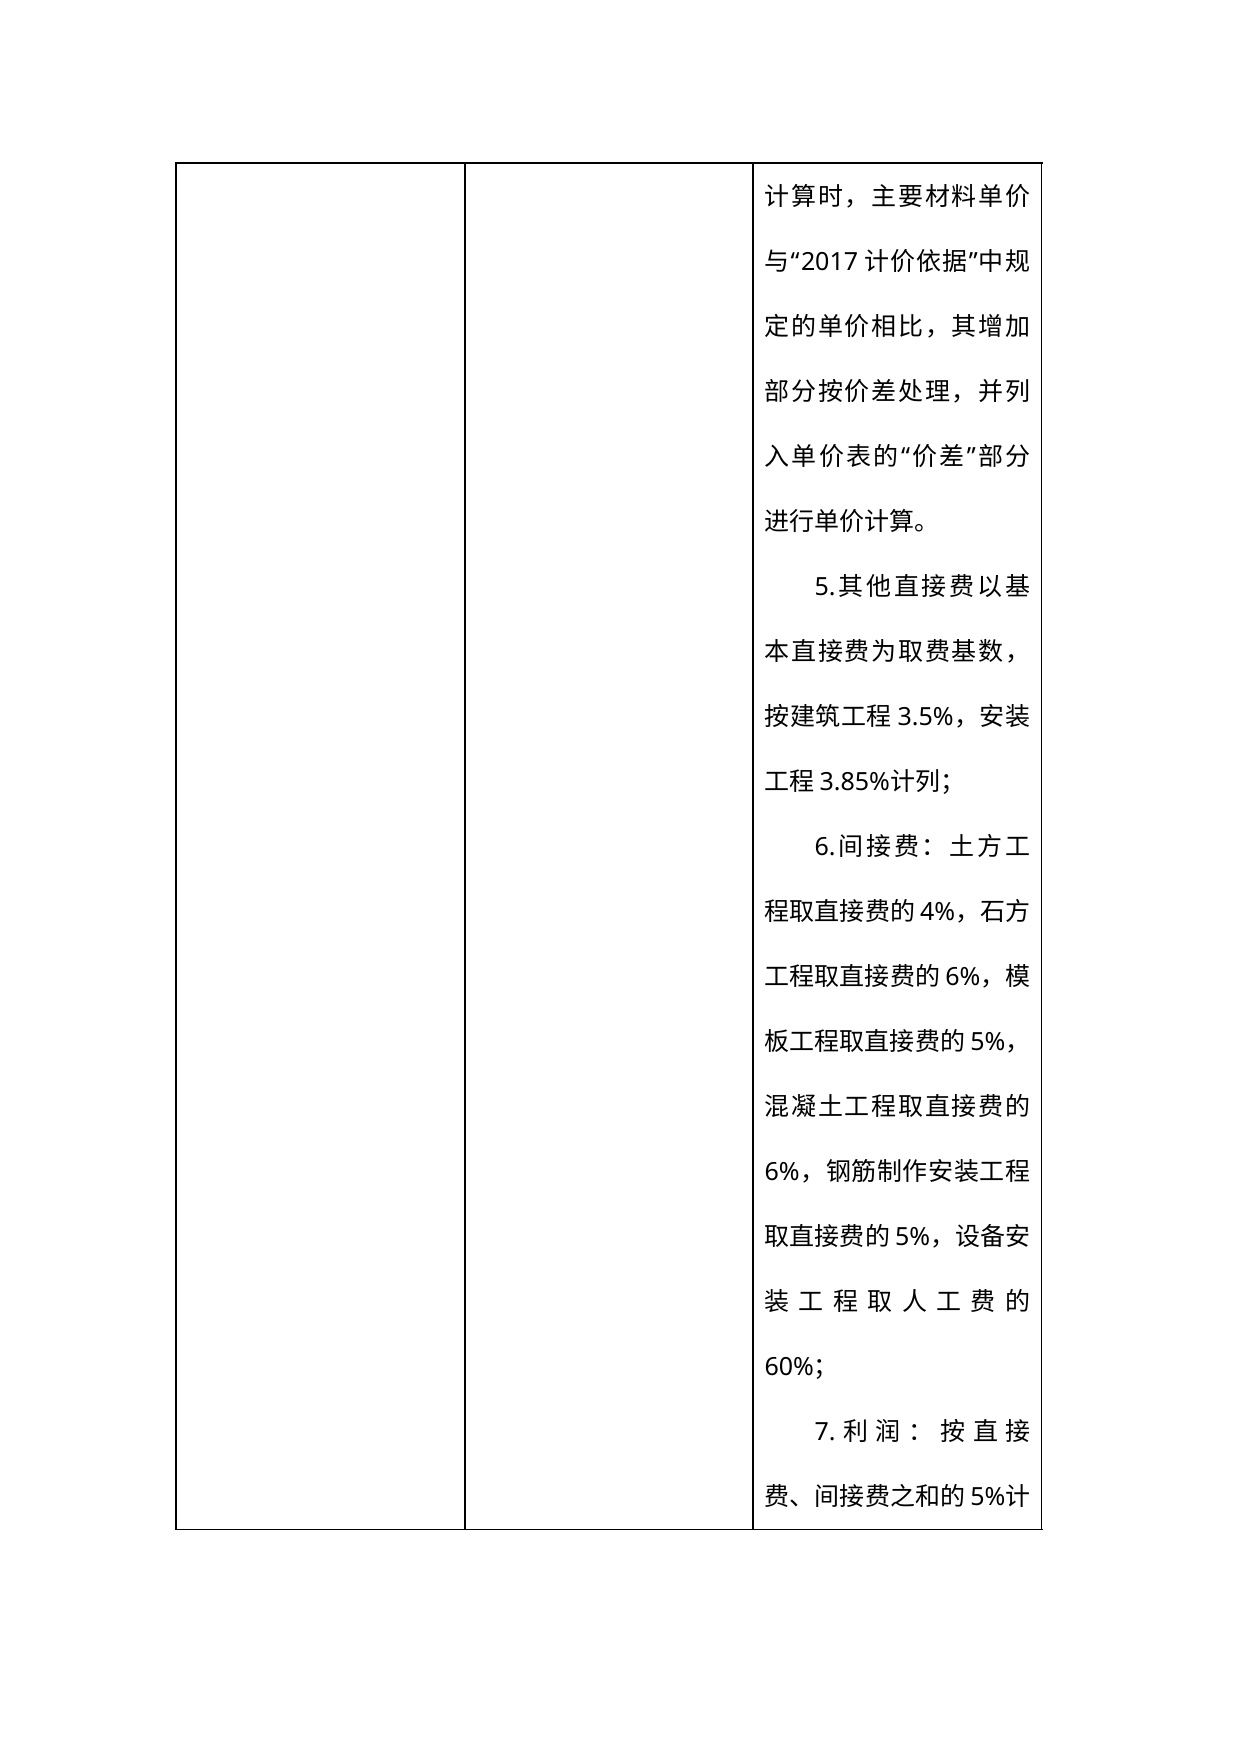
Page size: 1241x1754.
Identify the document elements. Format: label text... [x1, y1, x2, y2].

table_cell [466, 164, 752, 1528]
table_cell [754, 164, 1041, 1528]
table_cell 1 [177, 164, 464, 1528]
